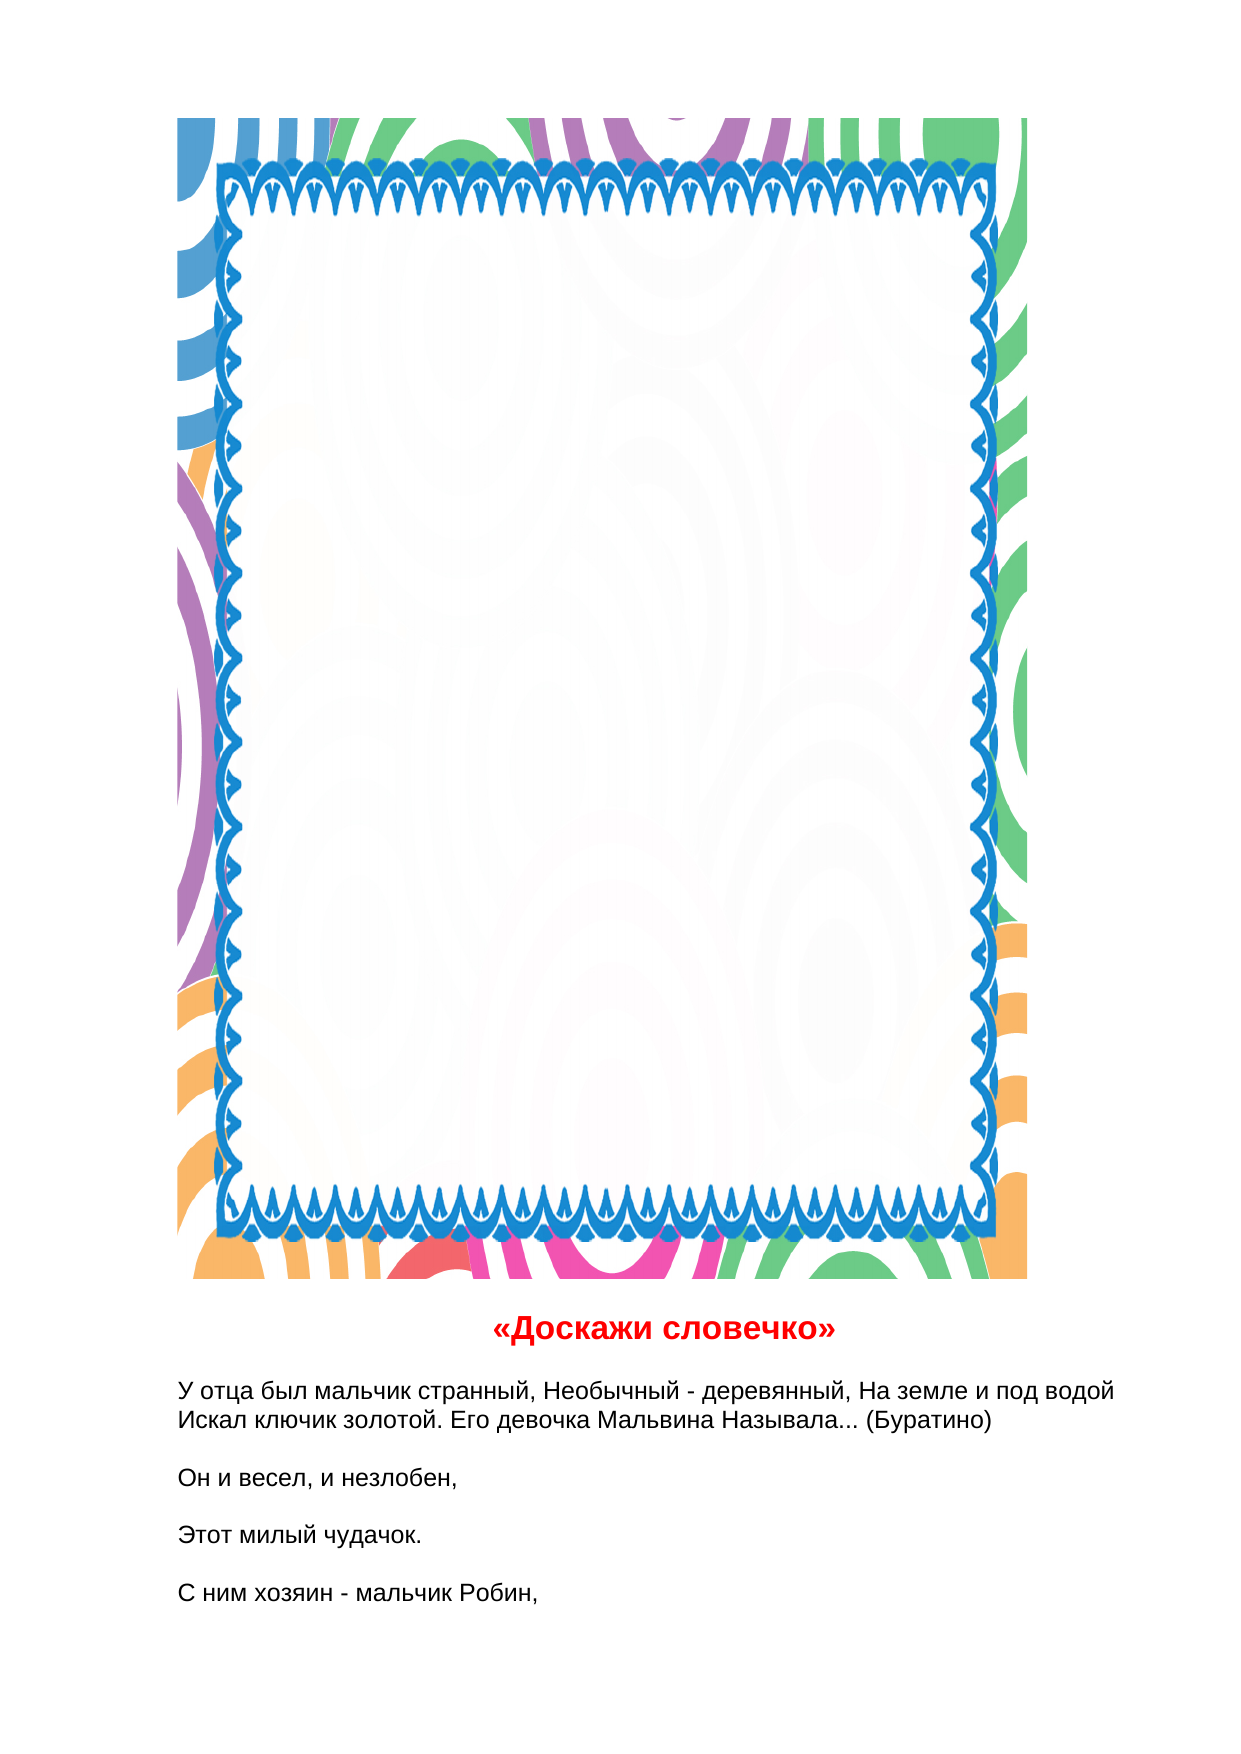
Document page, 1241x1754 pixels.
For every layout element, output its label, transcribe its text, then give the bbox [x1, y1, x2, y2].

text У отца был мальчик странный, Необычный - деревянный, На земле и под водой Искал ключик золотой. Его девочка Мальвина Называла... (Буратино) [177, 1376, 1152, 1433]
text Этот милый чудачок. [177, 1520, 1152, 1549]
text С ним хозяин - мальчик Робин, [177, 1578, 1152, 1607]
text Он и весел, и незлобен, [177, 1462, 1152, 1491]
picture [177, 118, 1028, 1279]
text «Доскажи словечко» [177, 1308, 1152, 1347]
